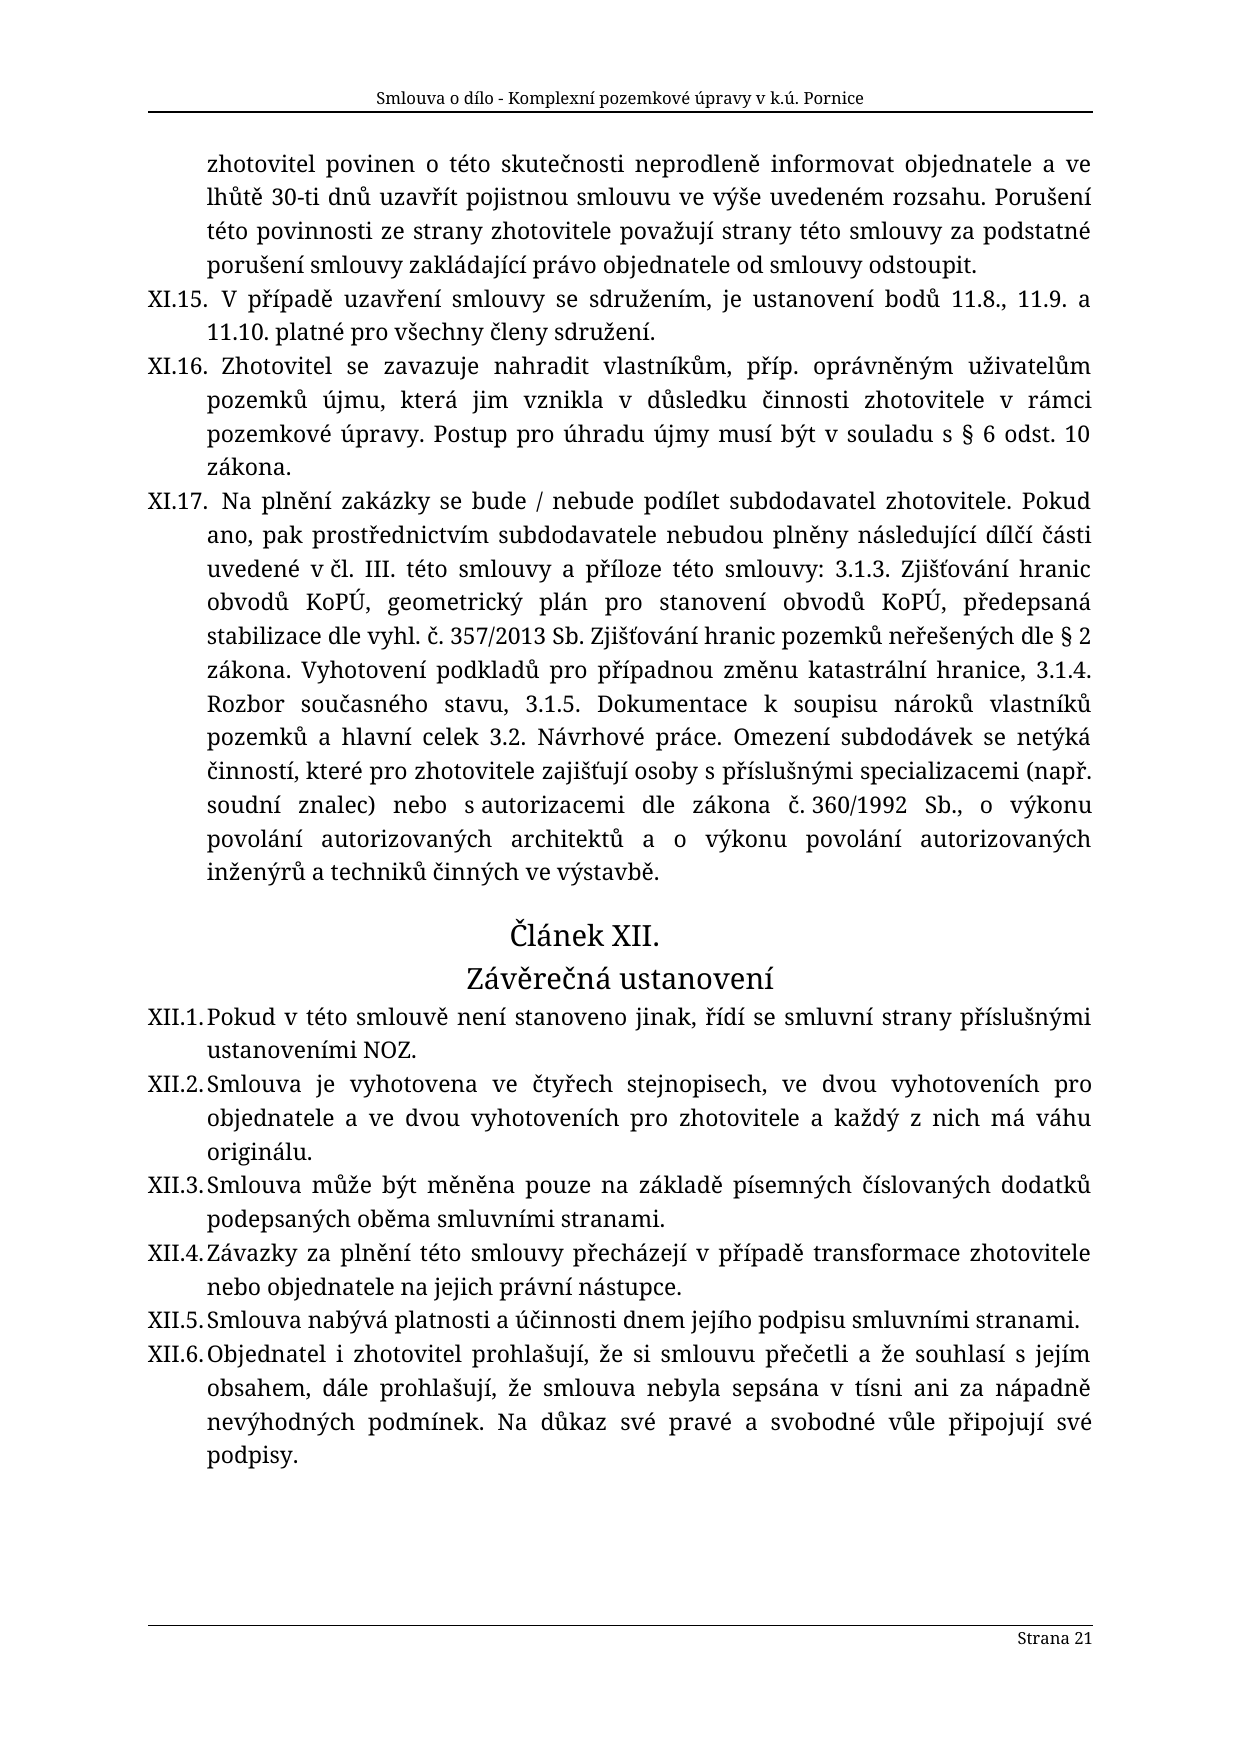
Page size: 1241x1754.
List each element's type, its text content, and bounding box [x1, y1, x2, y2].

list Smlouva je vyhotovena ve čtyřech stejnopisech, ve dvou vyhotoveních pro objednatele a ve dvou vyhotoveních pro zhotovitele a každý z nich má váhu originálu. [148, 1068, 1093, 1167]
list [148, 148, 1093, 280]
list V případě uzavření smlouvy se sdružením, je ustanovení bodů 11.8., 11.9. a 11.10. platné pro všechny členy sdružení. [148, 283, 1093, 348]
subtitle Závěrečná ustanovení [148, 915, 1093, 998]
list Objednatel i zhotovitel prohlašují, že si smlouvu přečetli a že souhlasí s jejím obsahem, dále prohlašují, že smlouva nebyla sepsána v tísni ani za nápadně nevýhodných podmínek. Na důkaz své pravé a svobodné vůle připojují své podpisy. [148, 1338, 1093, 1471]
list Pokud v této smlouvě není stanoveno jinak, řídí se smluvní strany příslušnými ustanoveními NOZ. [148, 1001, 1093, 1066]
list Zhotovitel se zavazuje nahradit vlastníkům, příp. oprávněným uživatelům pozemků újmu, která jim vznikla v důsledku činnosti zhotovitele v rámci pozemkové úpravy. Postup pro úhradu újmy musí být v souladu s § 6 odst. 10 zákona. [148, 350, 1093, 483]
list Smlouva může být měněna pouze na základě písemných číslovaných dodatků podepsaných oběma smluvními stranami. [148, 1169, 1093, 1234]
list Na plnění zakázky se bude / nebude podílet subdodavatel zhotovitele. Pokud ano, pak prostřednictvím subdodavatele nebudou plněny následující dílčí části uvedené v čl. III. této smlouvy a příloze této smlouvy: 3.1.3. Zjišťování hranic obvodů KoPÚ, geometrický plán pro stanovení obvodů KoPÚ, předepsaná stabilizace dle vyhl. č. 357/2013 Sb. Zjišťování hranic pozemků neřešených dle § 2 zákona. Vyhotovení podkladů pro případnou změnu katastrální hranice, 3.1.4. Rozbor současného stavu, 3.1.5. Dokumentace k soupisu nároků vlastníků pozemků a hlavní celek 3.2. Návrhové práce. Omezení subdodávek se netýká činností, které pro zhotovitele zajišťují osoby s příslušnými specializacemi (např. soudní znalec) nebo s autorizacemi dle zákona č. 360/1992 Sb., o výkonu povolání autorizovaných architektů a o výkonu povolání autorizovaných inženýrů a techniků činných ve výstavbě. [148, 485, 1093, 888]
list Smlouva nabývá platnosti a účinnosti dnem jejího podpisu smluvními stranami. [148, 1304, 1093, 1336]
list Závazky za plnění této smlouvy přecházejí v případě transformace zhotovitele nebo objednatele na jejich právní nástupce. [148, 1237, 1093, 1302]
